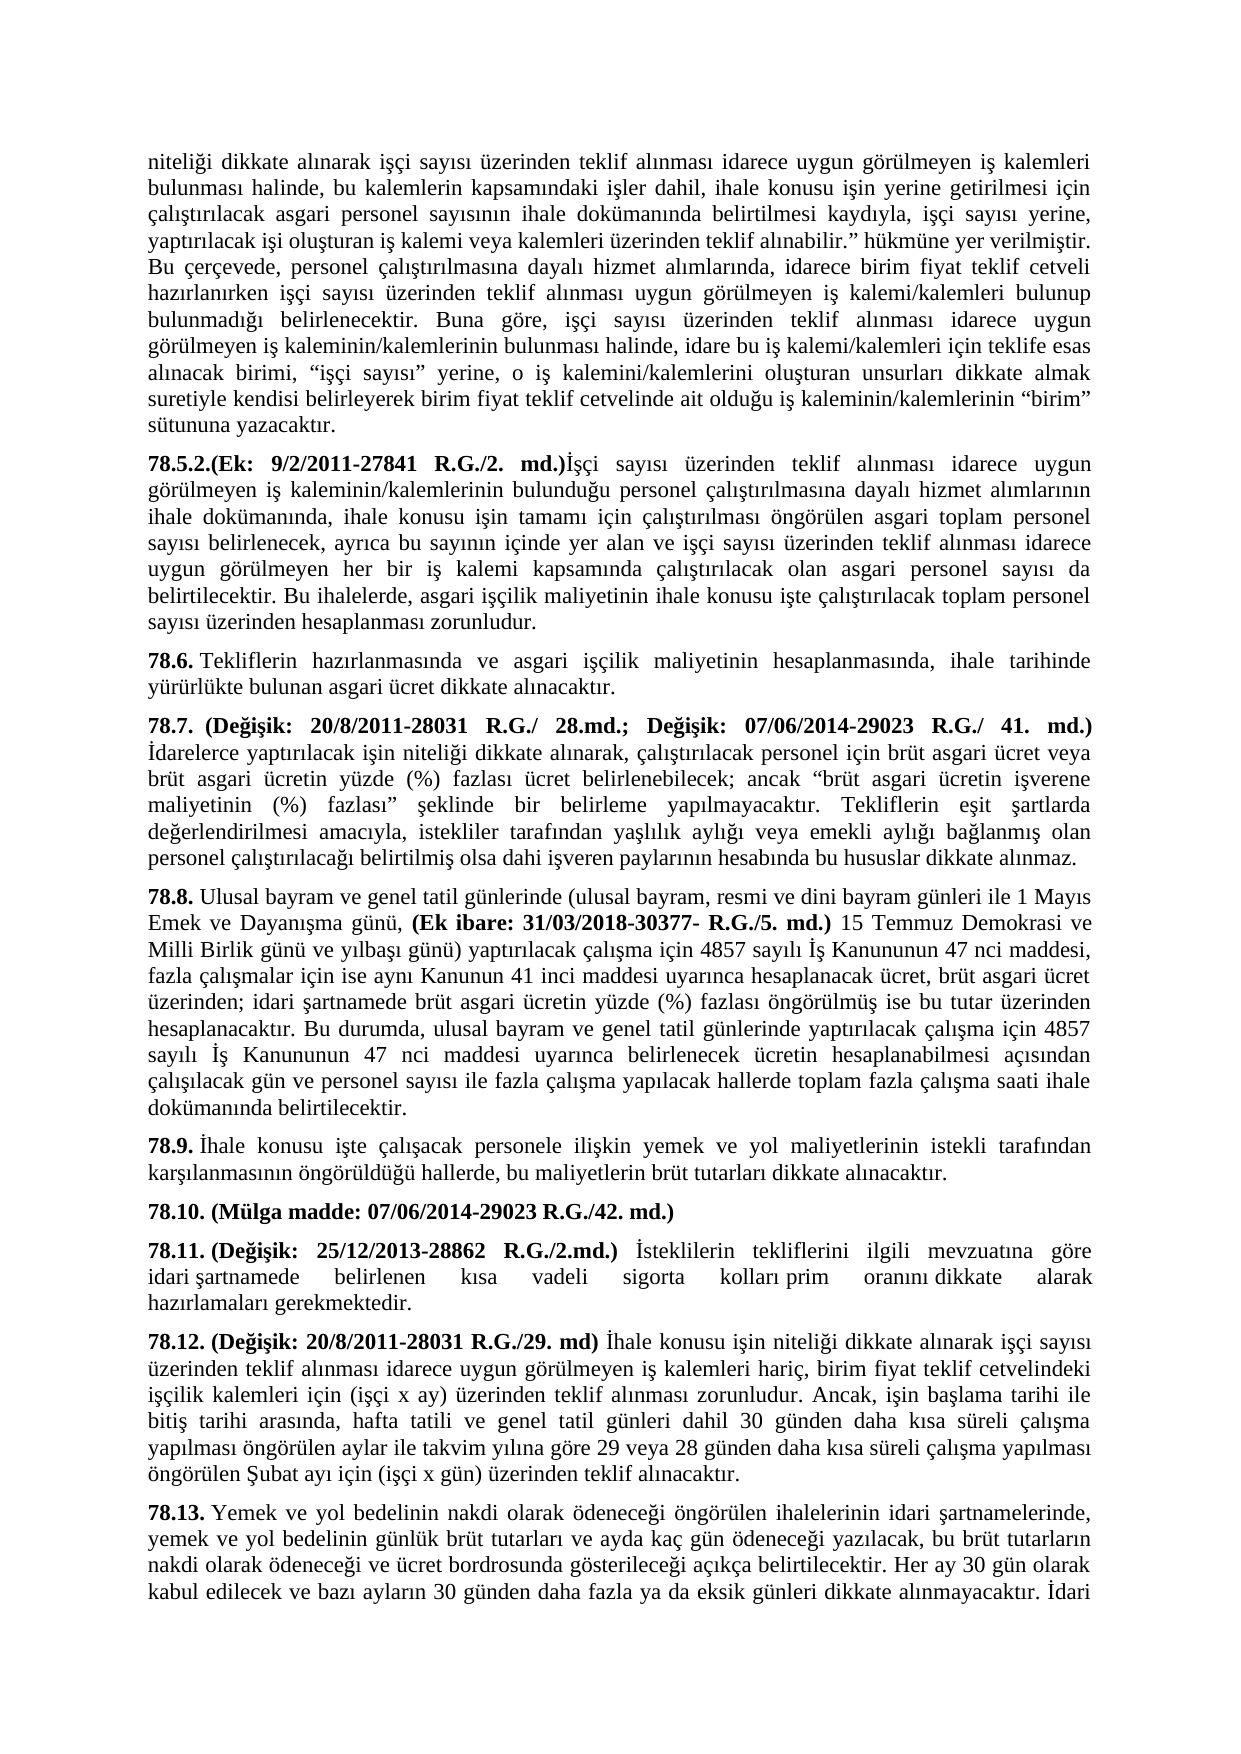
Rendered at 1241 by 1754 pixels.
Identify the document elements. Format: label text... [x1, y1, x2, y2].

text 78.11. (Değişik: 25/12/2013-28862 R.G./2.md.) İsteklilerin tekliflerini ilgili mevzuatına göre idari şartnamede belirlenen kısa vadeli sigorta kolları prim oranını dikkate alarak hazırlamaları gerekmektedir. [148, 1237, 1092, 1316]
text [148, 1499, 1092, 1604]
text 78.10. (Mülga madde: 07/06/2014-29023 R.G./42. md.) [148, 1198, 1092, 1224]
text 78.8. Ulusal bayram ve genel tatil günlerinde (ulusal bayram, resmi ve dini bayram günleri ile 1 Mayıs Emek ve Dayanışma günü, (Ek ibare: 31/03/2018-30377- R.G./5. md.) 15 Temmuz Demokrasi ve Milli Birlik günü ve yılbaşı günü) yaptırılacak çalışma için 4857 sayılı İş Kanununun 47 nci maddesi, fazla çalışmalar için ise aynı Kanunun 41 inci maddesi uyarınca hesaplanacak ücret, brüt asgari ücret üzerinden; idari şartnamede brüt asgari ücretin yüzde (%) fazlası öngörülmüş ise bu tutar üzerinden hesaplanacaktır. Bu durumda, ulusal bayram ve genel tatil günlerinde yaptırılacak çalışma için 4857 sayılı İş Kanununun 47 nci maddesi uyarınca belirlenecek ücretin hesaplanabilmesi açısından çalışılacak gün ve personel sayısı ile fazla çalışma yapılacak hallerde toplam fazla çalışma saati ihale dokümanında belirtilecektir. [148, 883, 1092, 1120]
text 78.9. İhale konusu işte çalışacak personele ilişkin yemek ve yol maliyetlerinin istekli tarafından karşılanmasının öngörüldüğü hallerde, bu maliyetlerin brüt tutarları dikkate alınacaktır. [148, 1133, 1092, 1185]
text 78.6. Tekliflerin hazırlanmasında ve asgari işçilik maliyetinin hesaplanmasında, ihale tarihinde yürürlükte bulunan asgari ücret dikkate alınacaktır. [148, 647, 1092, 700]
text 78.5.2.(Ek: 9/2/2011-27841 R.G./2. md.)İşçi sayısı üzerinden teklif alınması idarece uygun görülmeyen iş kaleminin/kalemlerinin bulunduğu personel çalıştırılmasına dayalı hizmet alımlarının ihale dokümanında, ihale konusu işin tamamı için çalıştırılması öngörülen asgari toplam personel sayısı belirlenecek, ayrıca bu sayının içinde yer alan ve işçi sayısı üzerinden teklif alınması idarece uygun görülmeyen her bir iş kalemi kapsamında çalıştırılacak olan asgari personel sayısı da belirtilecektir. Bu ihalelerde, asgari işçilik maliyetinin ihale konusu işte çalıştırılacak toplam personel sayısı üzerinden hesaplanması zorunludur. [148, 450, 1092, 634]
text 78.7. (Değişik: 20/8/2011-28031 R.G./ 28.md.; Değişik: 07/06/2014-29023 R.G./ 41. md.) İdarelerce yaptırılacak işin niteliği dikkate alınarak, çalıştırılacak personel için brüt asgari ücret veya brüt asgari ücretin yüzde (%) fazlası ücret belirlenebilecek; ancak “brüt asgari ücretin işverene maliyetinin (%) fazlası” şeklinde bir belirleme yapılmayacaktır. Tekliflerin eşit şartlarda değerlendirilmesi amacıyla, istekliler tarafından yaşlılık aylığı veya emekli aylığı bağlanmış olan personel çalıştırılacağı belirtilmiş olsa dahi işveren paylarının hesabında bu hususlar dikkate alınmaz. [148, 712, 1092, 870]
text 78.12. (Değişik: 20/8/2011-28031 R.G./29. md) İhale konusu işin niteliği dikkate alınarak işçi sayısı üzerinden teklif alınması idarece uygun görülmeyen iş kalemleri hariç, birim fiyat teklif cetvelindeki işçilik kalemleri için (işçi x ay) üzerinden teklif alınması zorunludur. Ancak, işin başlama tarihi ile bitiş tarihi arasında, hafta tatili ve genel tatil günleri dahil 30 günden daha kısa süreli çalışma yapılması öngörülen aylar ile takvim yılına göre 29 veya 28 günden daha kısa süreli çalışma yapılması öngörülen Şubat ayı için (işçi x gün) üzerinden teklif alınacaktır. [148, 1328, 1092, 1486]
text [148, 148, 1092, 438]
